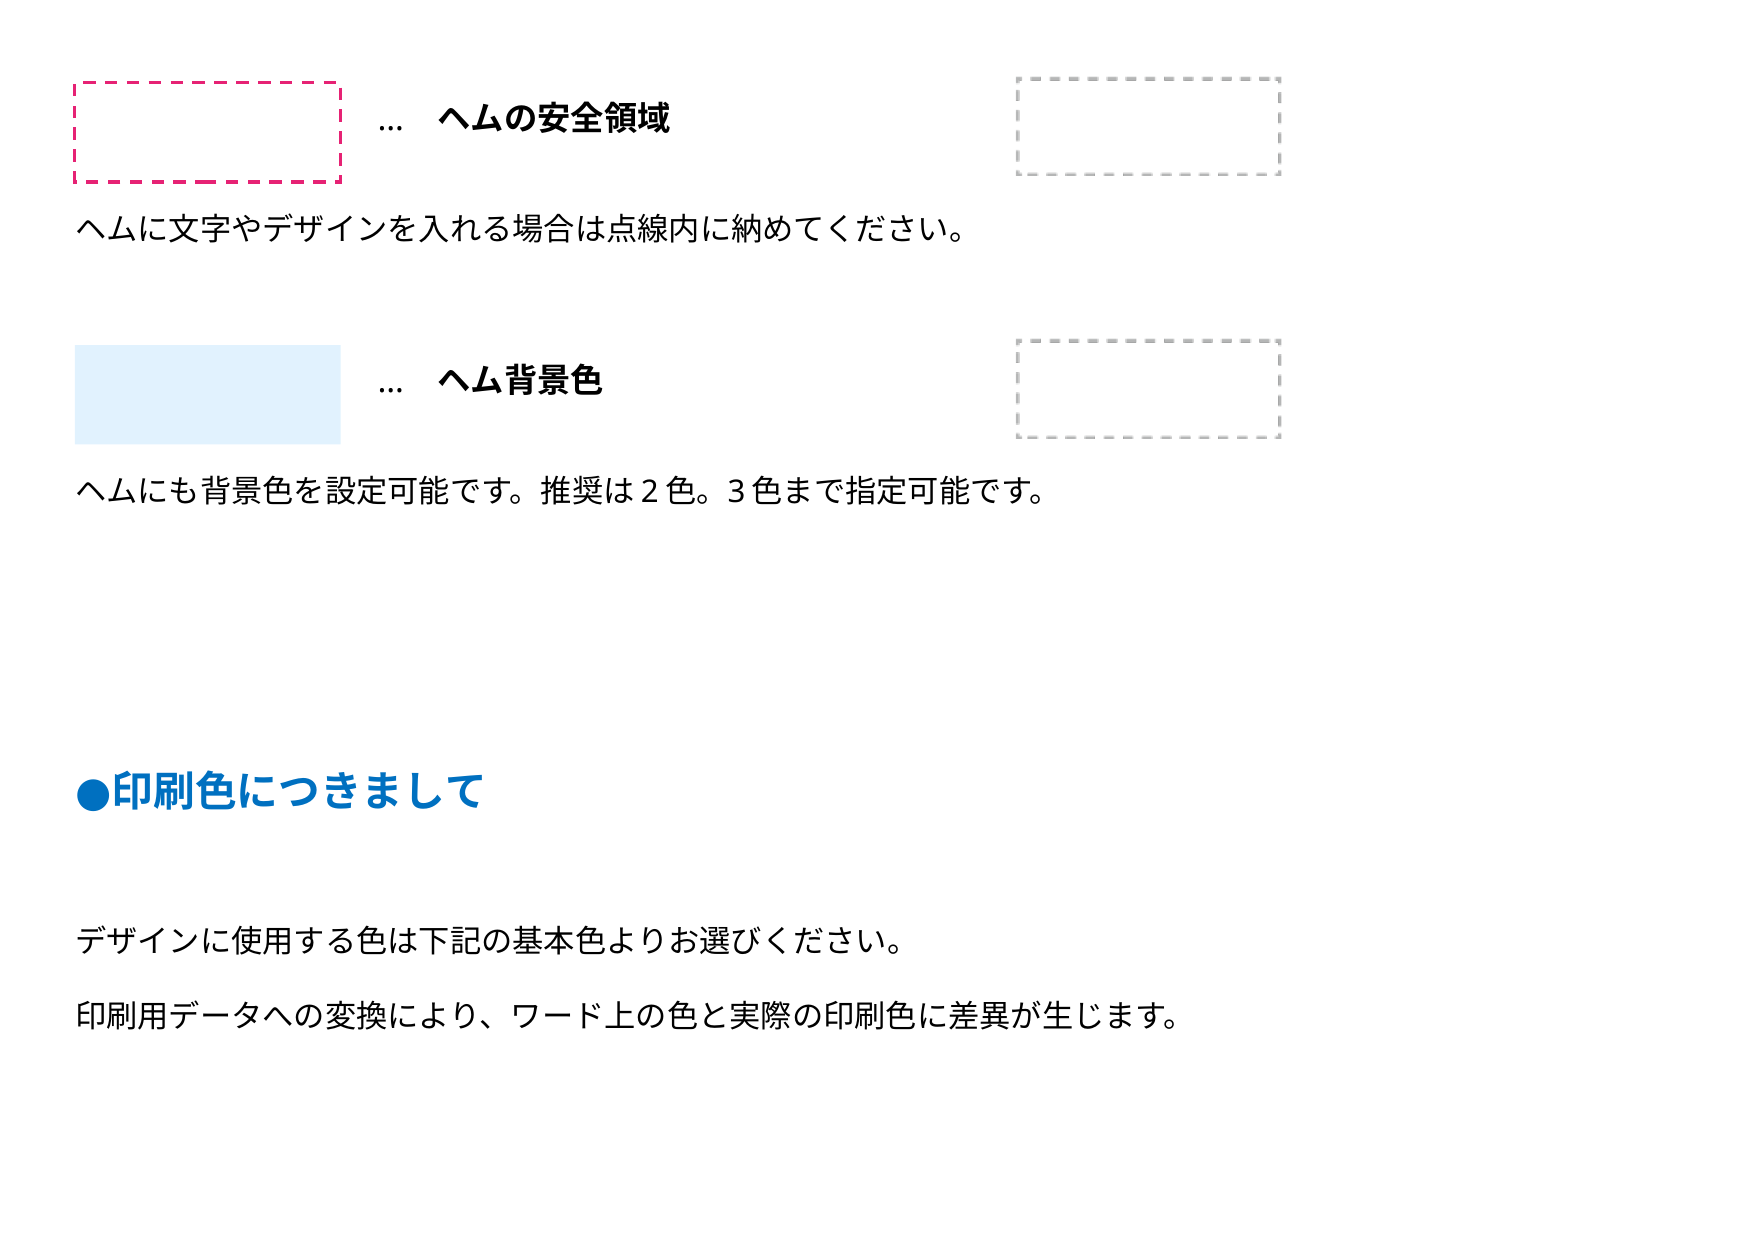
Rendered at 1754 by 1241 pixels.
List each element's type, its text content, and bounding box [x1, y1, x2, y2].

text ヘムに文字やデザインを入れる場合は点線内に納めてください。 [75, 189, 1679, 264]
picture [1015, 76, 1282, 176]
text ヘムにも背景色を設定可能です。推奨は2色。3色まで指定可能です。 [75, 451, 1679, 526]
picture [1015, 338, 1282, 439]
text ●印刷色につきまして [75, 751, 1679, 826]
text 印刷用データへの変換により、ワード上の色と実際の印刷色に差異が生じます。 [75, 976, 1679, 1051]
text デザインに使用する色は下記の基本色よりお選びください。 [75, 901, 1679, 976]
